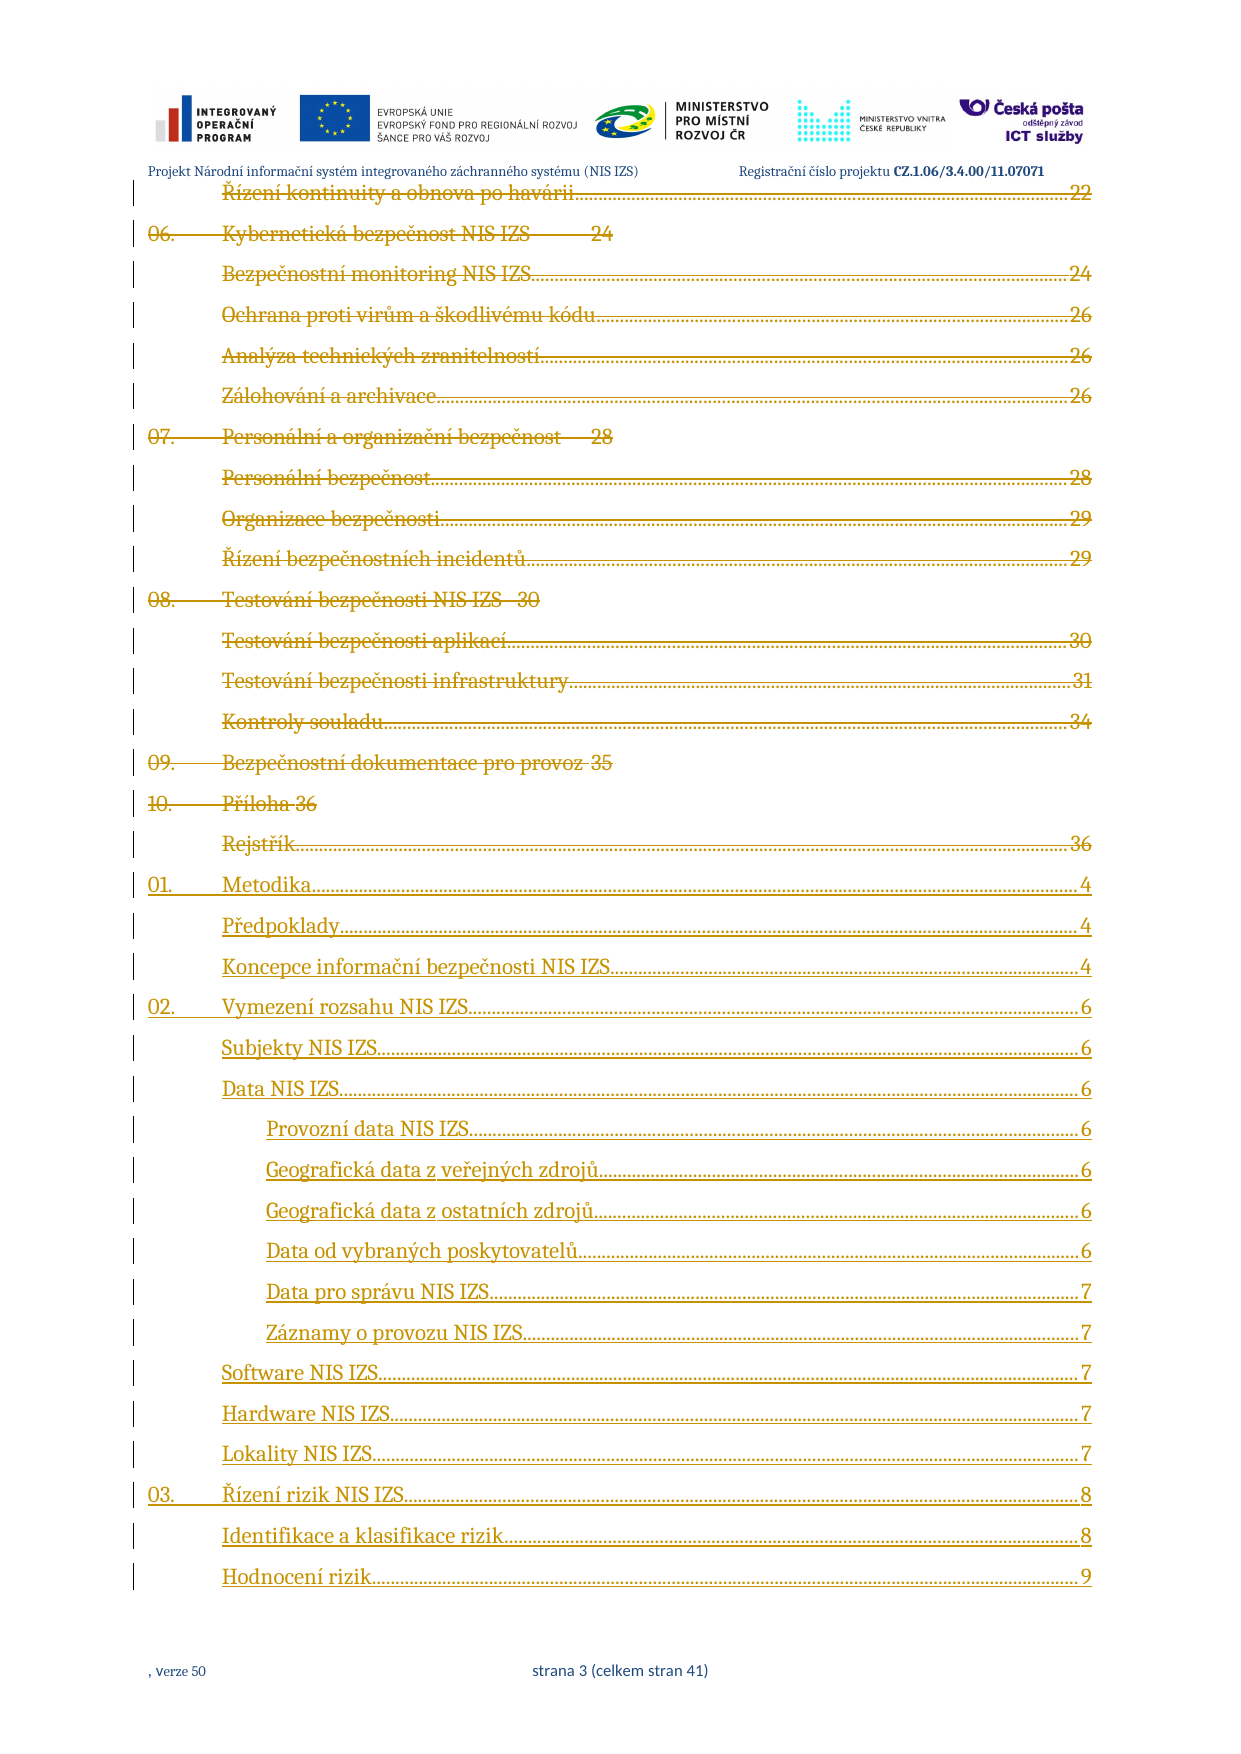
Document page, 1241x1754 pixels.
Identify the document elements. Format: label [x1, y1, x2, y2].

picture [147, 86, 1091, 152]
